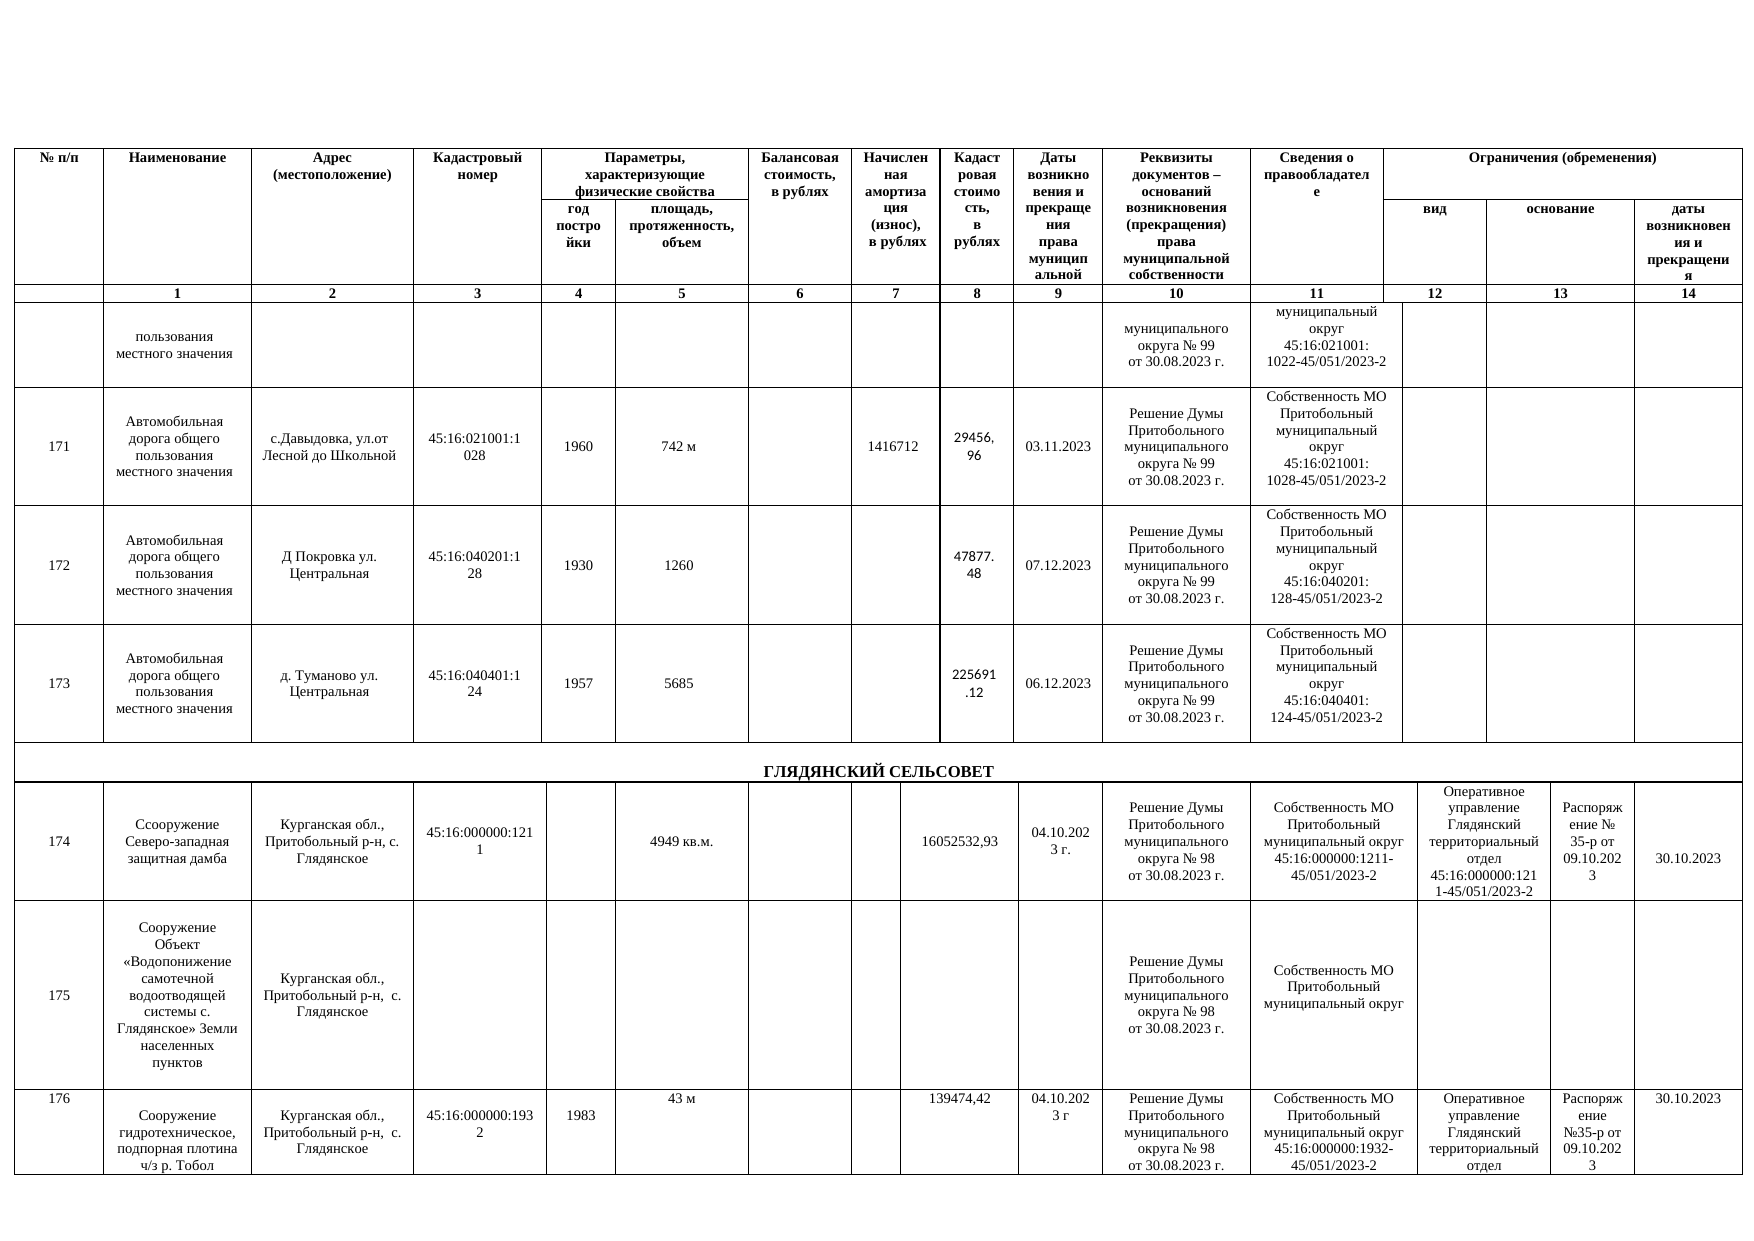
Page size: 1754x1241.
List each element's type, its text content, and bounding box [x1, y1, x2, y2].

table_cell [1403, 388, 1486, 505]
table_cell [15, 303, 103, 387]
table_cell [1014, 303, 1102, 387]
table_cell 5 [616, 285, 748, 302]
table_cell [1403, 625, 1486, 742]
table_header Адрес (местоположение) [252, 149, 413, 284]
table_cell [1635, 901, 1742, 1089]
table_header Кадастровая стоимость, в рублях [941, 149, 1013, 284]
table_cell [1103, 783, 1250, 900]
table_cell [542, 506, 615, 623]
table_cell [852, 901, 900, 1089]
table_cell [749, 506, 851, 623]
table_cell 1 [104, 285, 251, 302]
table_cell 13 [1487, 285, 1634, 302]
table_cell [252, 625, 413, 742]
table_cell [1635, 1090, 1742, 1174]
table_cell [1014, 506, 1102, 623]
table_cell 12 [1384, 285, 1486, 302]
table_cell 10 [1103, 285, 1250, 302]
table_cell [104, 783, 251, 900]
table_header Даты возникновения и прекращения права муниципальной собственности [1014, 149, 1102, 284]
table_cell вид [1384, 200, 1486, 284]
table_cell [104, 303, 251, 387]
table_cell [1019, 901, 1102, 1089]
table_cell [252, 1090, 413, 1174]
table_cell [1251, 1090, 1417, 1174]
table_header Ограничения (обременения) [1384, 149, 1742, 199]
table_cell 3 [414, 285, 541, 302]
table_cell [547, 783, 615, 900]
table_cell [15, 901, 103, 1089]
table_cell 11 [1251, 285, 1383, 302]
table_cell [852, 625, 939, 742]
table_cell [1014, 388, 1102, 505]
table_cell 2 [252, 285, 413, 302]
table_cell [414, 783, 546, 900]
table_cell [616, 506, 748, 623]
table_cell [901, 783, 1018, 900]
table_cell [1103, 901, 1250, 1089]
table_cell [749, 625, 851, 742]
table_header Начисленная амортизация (износ), в рублях [852, 149, 939, 284]
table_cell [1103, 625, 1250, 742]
table_header Реквизиты документов – оснований возникновения (прекращения) права муниципальной собственности [1103, 149, 1250, 284]
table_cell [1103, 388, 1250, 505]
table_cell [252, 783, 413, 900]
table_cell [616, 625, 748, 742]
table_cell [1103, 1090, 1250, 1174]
table_header Параметры, характеризующие физические свойства [542, 149, 748, 199]
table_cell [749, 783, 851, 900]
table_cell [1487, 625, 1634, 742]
table_cell 6 [749, 285, 851, 302]
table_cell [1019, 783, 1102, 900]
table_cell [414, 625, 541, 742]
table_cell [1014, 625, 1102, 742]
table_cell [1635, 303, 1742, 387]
table_cell 8 [941, 285, 1013, 302]
table_cell даты возникновения и прекращения [1635, 200, 1742, 284]
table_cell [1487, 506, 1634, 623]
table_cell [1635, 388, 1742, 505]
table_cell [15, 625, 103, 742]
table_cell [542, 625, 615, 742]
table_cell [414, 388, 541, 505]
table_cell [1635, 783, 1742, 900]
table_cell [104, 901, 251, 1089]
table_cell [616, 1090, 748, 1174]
table_header Сведения о правообладателе [1251, 149, 1383, 284]
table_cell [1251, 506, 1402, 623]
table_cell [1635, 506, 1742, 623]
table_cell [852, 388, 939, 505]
table_cell 7 [852, 285, 939, 302]
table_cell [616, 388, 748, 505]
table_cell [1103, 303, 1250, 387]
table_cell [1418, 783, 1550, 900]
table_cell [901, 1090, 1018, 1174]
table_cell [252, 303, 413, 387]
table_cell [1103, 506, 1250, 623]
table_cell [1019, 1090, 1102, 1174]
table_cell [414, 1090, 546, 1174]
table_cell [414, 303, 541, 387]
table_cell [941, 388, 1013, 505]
table_cell основание [1487, 200, 1634, 284]
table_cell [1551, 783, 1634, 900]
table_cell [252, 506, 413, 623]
table_cell 4 [542, 285, 615, 302]
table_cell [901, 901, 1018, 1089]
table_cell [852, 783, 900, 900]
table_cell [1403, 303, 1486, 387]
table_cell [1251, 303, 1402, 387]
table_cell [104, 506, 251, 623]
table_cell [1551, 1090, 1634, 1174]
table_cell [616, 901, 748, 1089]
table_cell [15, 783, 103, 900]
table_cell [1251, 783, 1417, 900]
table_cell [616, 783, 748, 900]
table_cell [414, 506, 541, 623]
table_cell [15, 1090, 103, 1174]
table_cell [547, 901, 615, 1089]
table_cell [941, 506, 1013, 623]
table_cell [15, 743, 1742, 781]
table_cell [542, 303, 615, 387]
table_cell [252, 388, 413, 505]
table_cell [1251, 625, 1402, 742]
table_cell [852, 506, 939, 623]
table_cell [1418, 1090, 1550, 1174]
table_cell 14 [1635, 285, 1742, 302]
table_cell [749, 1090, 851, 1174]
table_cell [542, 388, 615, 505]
table_header Балансовая стоимость, в рублях [749, 149, 851, 284]
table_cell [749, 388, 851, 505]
table_header Кадастровый номер [414, 149, 541, 284]
table_cell 9 [1014, 285, 1102, 302]
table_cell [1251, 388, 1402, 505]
table_cell [15, 285, 103, 302]
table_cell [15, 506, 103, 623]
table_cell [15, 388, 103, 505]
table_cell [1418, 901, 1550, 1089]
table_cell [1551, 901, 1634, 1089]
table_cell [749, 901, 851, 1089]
table_header № п/п [15, 149, 103, 284]
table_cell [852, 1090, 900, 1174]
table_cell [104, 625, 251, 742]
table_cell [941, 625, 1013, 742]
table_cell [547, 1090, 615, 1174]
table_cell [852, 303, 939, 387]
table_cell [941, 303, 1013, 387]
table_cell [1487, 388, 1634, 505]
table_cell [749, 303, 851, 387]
table_cell год постройки [542, 200, 615, 284]
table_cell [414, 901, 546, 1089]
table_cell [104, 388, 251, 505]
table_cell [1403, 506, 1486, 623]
table_header Наименование [104, 149, 251, 284]
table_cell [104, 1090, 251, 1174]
table_cell площадь, протяженность, объем [616, 200, 748, 284]
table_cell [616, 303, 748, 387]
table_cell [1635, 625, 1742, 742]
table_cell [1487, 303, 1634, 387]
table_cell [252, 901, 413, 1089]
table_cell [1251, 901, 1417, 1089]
